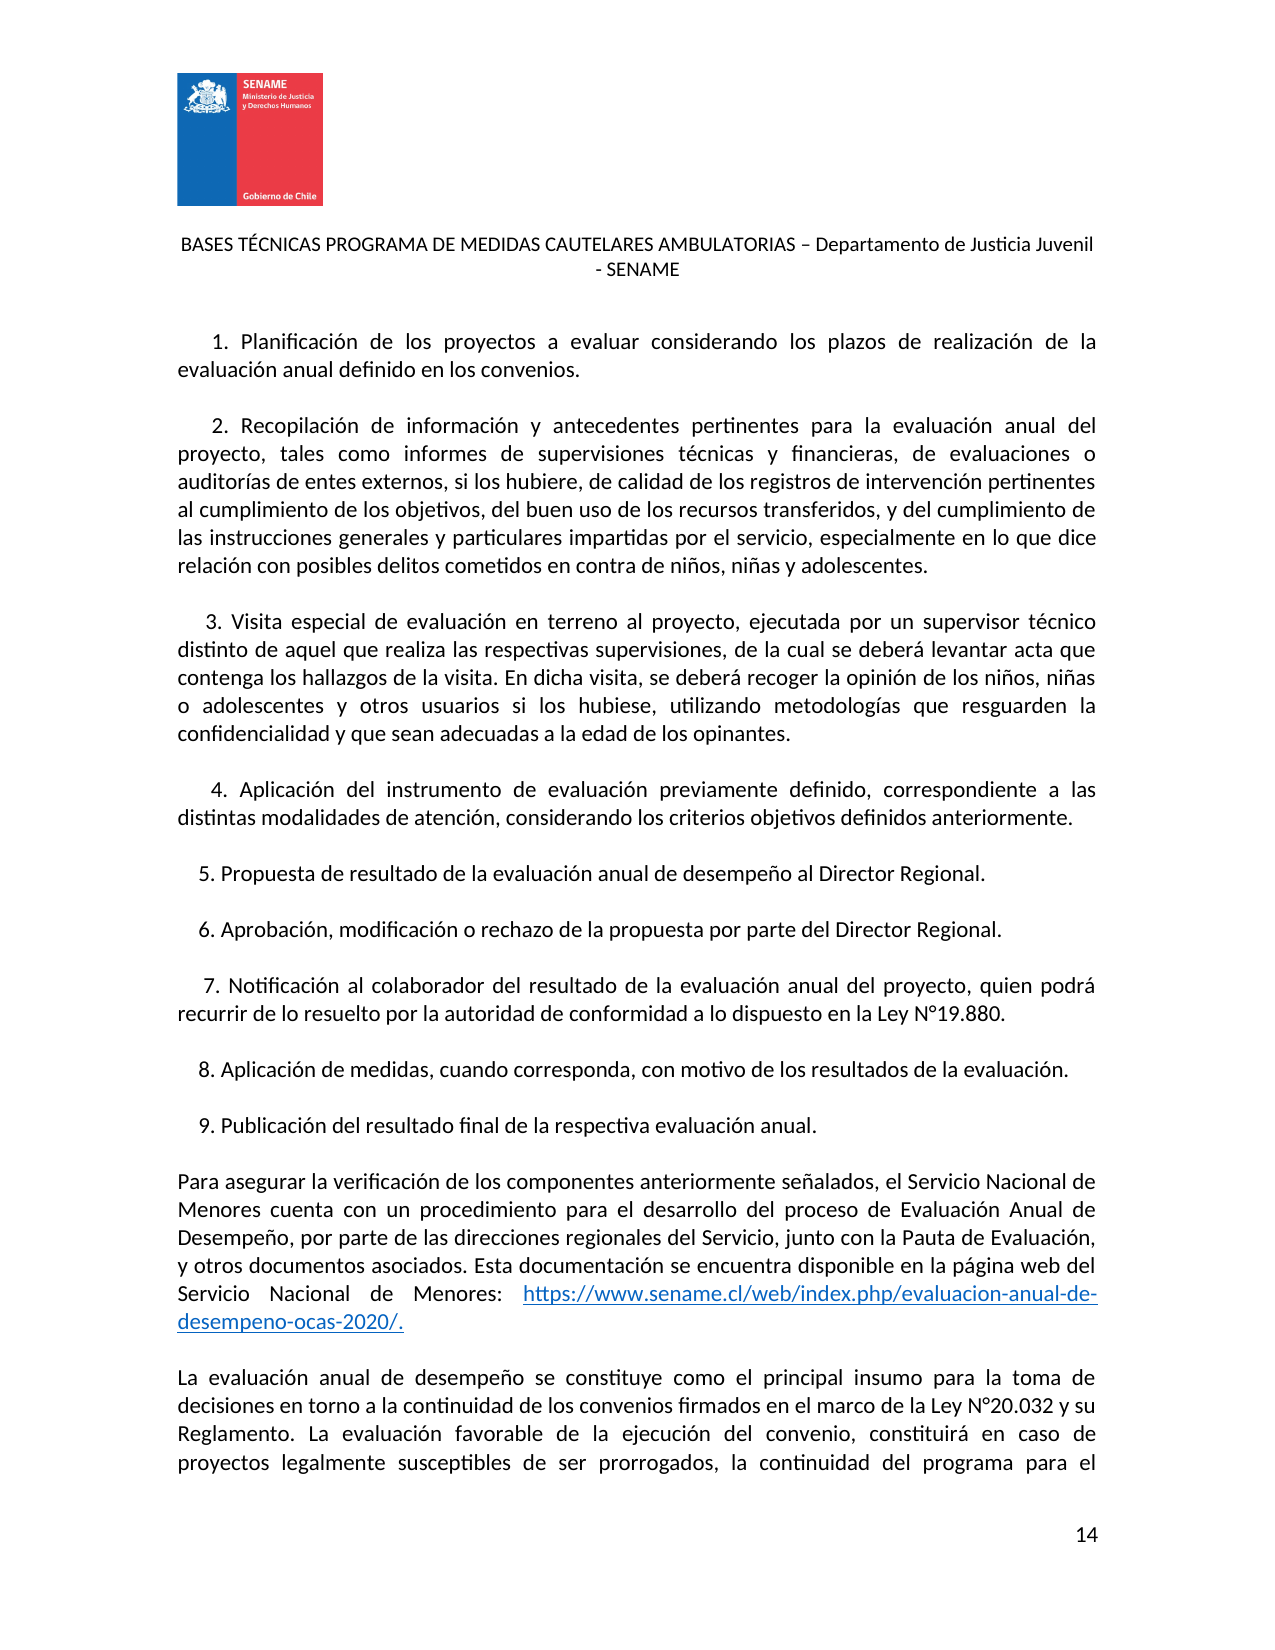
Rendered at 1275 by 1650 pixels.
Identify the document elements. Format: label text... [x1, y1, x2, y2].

text 1. Planificación de los proyectos a evaluar considerando los plazos de realización de la evaluación anual definido en los convenios. [177, 327, 1098, 383]
text 7. Notificación al colaborador del resultado de la evaluación anual del proyecto, quien podrá recurrir de lo resuelto por la autoridad de conformidad a lo dispuesto en la Ley N°19.880. [177, 971, 1098, 1027]
text 2. Recopilación de información y antecedentes pertinentes para la evaluación anual del proyecto, tales como informes de supervisiones técnicas y financieras, de evaluaciones o auditorías de entes externos, si los hubiere, de calidad de los registros de intervención pertinentes al cumplimiento de los objetivos, del buen uso de los recursos transferidos, y del cumplimiento de las instrucciones generales y particulares impartidas por el servicio, especialmente en lo que dice relación con posibles delitos cometidos en contra de niños, niñas y adolescentes. [177, 411, 1098, 579]
text 9. Publicación del resultado final de la respectiva evaluación anual. [177, 1111, 1098, 1139]
picture [177, 73, 323, 206]
text 8. Aplicación de medidas, cuando corresponda, con motivo de los resultados de la evaluación. [177, 1055, 1098, 1083]
text 6. Aprobación, modificación o rechazo de la propuesta por parte del Director Regional. [177, 915, 1098, 943]
text Para asegurar la verificación de los componentes anteriormente señalados, el Servicio Nacional de Menores cuenta con un procedimiento para el desarrollo del proceso de Evaluación Anual de Desempeño, por parte de las direcciones regionales del Servicio, junto con la Pauta de Evaluación, y otros documentos asociados. Esta documentación se encuentra disponible en la página web del Servicio Nacional de Menores: https://www.sename.cl/web/index.php/evaluacion-anual-de-desempeno-ocas-2020/. [177, 1167, 1098, 1336]
text 4. Aplicación del instrumento de evaluación previamente definido, correspondiente a las distintas modalidades de atención, considerando los criterios objetivos definidos anteriormente. [177, 775, 1098, 831]
text 3. Visita especial de evaluación en terreno al proyecto, ejecutada por un supervisor técnico distinto de aquel que realiza las respectivas supervisiones, de la cual se deberá levantar acta que contenga los hallazgos de la visita. En dicha visita, se deberá recoger la opinión de los niños, niñas o adolescentes y otros usuarios si los hubiese, utilizando metodologías que resguarden la confidencialidad y que sean adecuadas a la edad de los opinantes. [177, 607, 1098, 747]
text 5. Propuesta de resultado de la evaluación anual de desempeño al Director Regional. [177, 859, 1098, 887]
